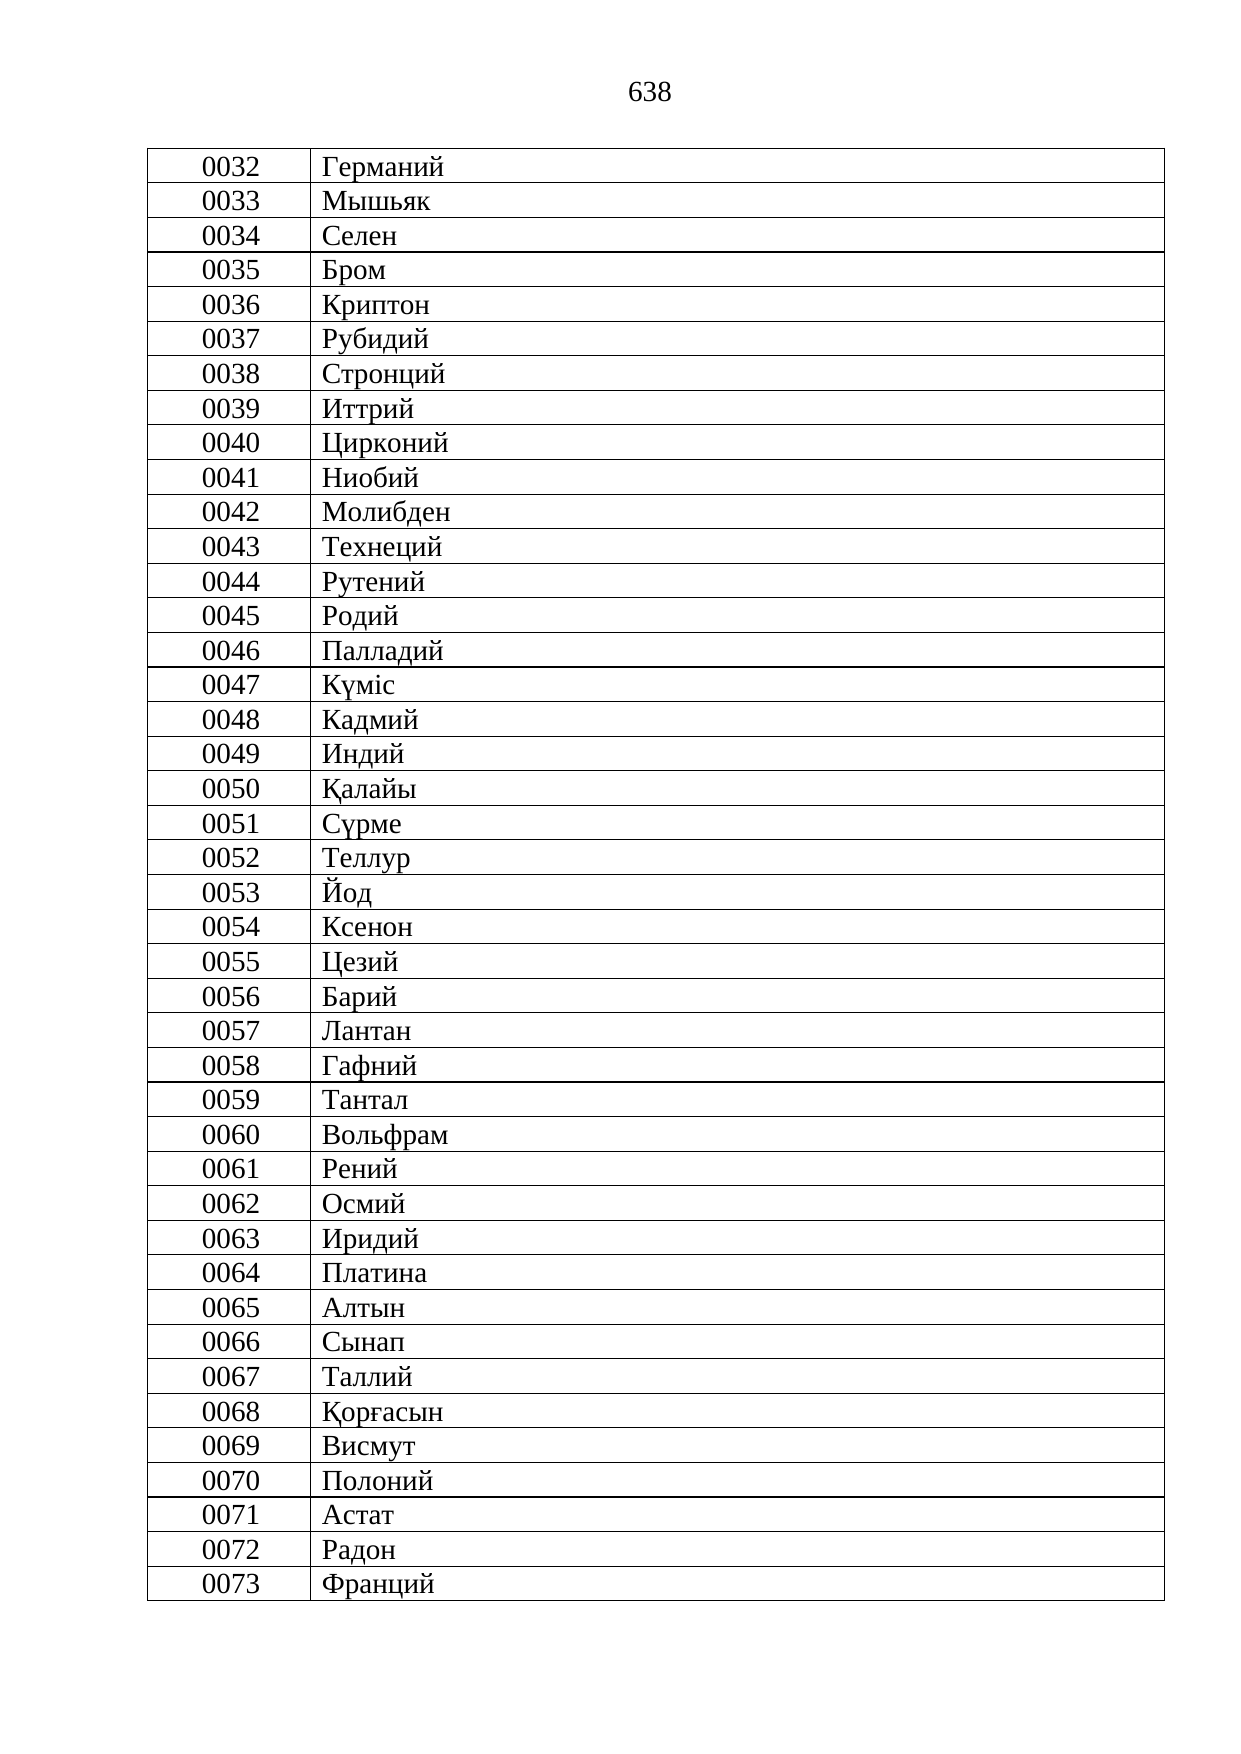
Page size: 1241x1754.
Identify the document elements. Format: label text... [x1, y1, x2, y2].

table_cell Иттрий [311, 391, 1164, 424]
table_cell Қорғасын [311, 1394, 1164, 1427]
table_cell Бром [311, 253, 1164, 286]
table_cell Цезий [311, 944, 1164, 978]
table_cell 0035 [148, 253, 310, 286]
table_cell Рубидий [311, 322, 1164, 355]
table_cell 0040 [148, 425, 310, 459]
table_cell 0048 [148, 702, 310, 736]
table_cell 0069 [148, 1428, 310, 1462]
table_cell Кадмий [311, 702, 1164, 736]
table_cell Тантал [311, 1083, 1164, 1116]
table_cell 0054 [148, 910, 310, 943]
table_cell 0052 [148, 840, 310, 874]
table_cell Стронций [311, 356, 1164, 390]
table_cell Рений [311, 1152, 1164, 1185]
table_cell Родий [311, 598, 1164, 632]
table_cell 0042 [148, 495, 310, 528]
table_cell 0055 [148, 944, 310, 978]
table_cell Платина [311, 1255, 1164, 1289]
table_cell 0033 [148, 183, 310, 217]
table_cell Таллий [311, 1359, 1164, 1393]
table_cell 0043 [148, 529, 310, 563]
table_cell Гафний [311, 1048, 1164, 1081]
table_cell 0059 [148, 1083, 310, 1116]
table_cell Сүрме [311, 806, 1164, 839]
table_cell Алтын [311, 1290, 1164, 1323]
table_cell 0057 [148, 1013, 310, 1047]
table_cell Осмий [311, 1186, 1164, 1220]
table_cell 0050 [148, 771, 310, 805]
table_cell Ксенон [311, 910, 1164, 943]
table_cell Астат [311, 1498, 1164, 1531]
table_cell 0073 [148, 1567, 310, 1600]
table_cell 0068 [148, 1394, 310, 1427]
table_cell 0065 [148, 1290, 310, 1323]
table_cell Висмут [311, 1428, 1164, 1462]
table_cell Ниобий [311, 460, 1164, 493]
table_cell 0070 [148, 1463, 310, 1496]
table_cell 0037 [148, 322, 310, 355]
table_cell Йод [311, 875, 1164, 908]
table_cell Палладий [311, 633, 1164, 666]
table_cell 0044 [148, 564, 310, 597]
table_cell 0064 [148, 1255, 310, 1289]
table_cell 0032 [148, 149, 310, 182]
table_cell Теллур [311, 840, 1164, 874]
table_cell 0041 [148, 460, 310, 493]
table_cell 0061 [148, 1152, 310, 1185]
table_cell Иридий [311, 1221, 1164, 1254]
table_cell 0058 [148, 1048, 310, 1081]
table_cell Барий [311, 979, 1164, 1012]
table_cell Қалайы [311, 771, 1164, 805]
table_cell 0034 [148, 218, 310, 251]
table_cell 0038 [148, 356, 310, 390]
table_cell Полоний [311, 1463, 1164, 1496]
table_cell Рутений [311, 564, 1164, 597]
table_cell 0062 [148, 1186, 310, 1220]
table_cell Вольфрам [311, 1117, 1164, 1151]
table_cell 0053 [148, 875, 310, 908]
table_cell 0060 [148, 1117, 310, 1151]
table_cell 0071 [148, 1498, 310, 1531]
table_cell Лантан [311, 1013, 1164, 1047]
table_cell 0051 [148, 806, 310, 839]
table_cell Криптон [311, 287, 1164, 321]
table_cell 0046 [148, 633, 310, 666]
table_cell Цирконий [311, 425, 1164, 459]
table_cell Технеций [311, 529, 1164, 563]
table_cell 0047 [148, 668, 310, 701]
table_cell 0045 [148, 598, 310, 632]
table_cell 0039 [148, 391, 310, 424]
table_cell Күміс [311, 668, 1164, 701]
table_cell 0056 [148, 979, 310, 1012]
table_cell 0067 [148, 1359, 310, 1393]
table_cell Мышьяк [311, 183, 1164, 217]
table_cell Радон [311, 1532, 1164, 1566]
table_cell 0066 [148, 1325, 310, 1358]
table_cell Селен [311, 218, 1164, 251]
table_cell Сынап [311, 1325, 1164, 1358]
table_cell Индий [311, 737, 1164, 770]
table_cell 0036 [148, 287, 310, 321]
table_cell Франций [311, 1567, 1164, 1600]
table_cell 0049 [148, 737, 310, 770]
table_cell 0072 [148, 1532, 310, 1566]
table_cell 0063 [148, 1221, 310, 1254]
table_cell Германий [311, 149, 1164, 182]
table_cell Молибден [311, 495, 1164, 528]
